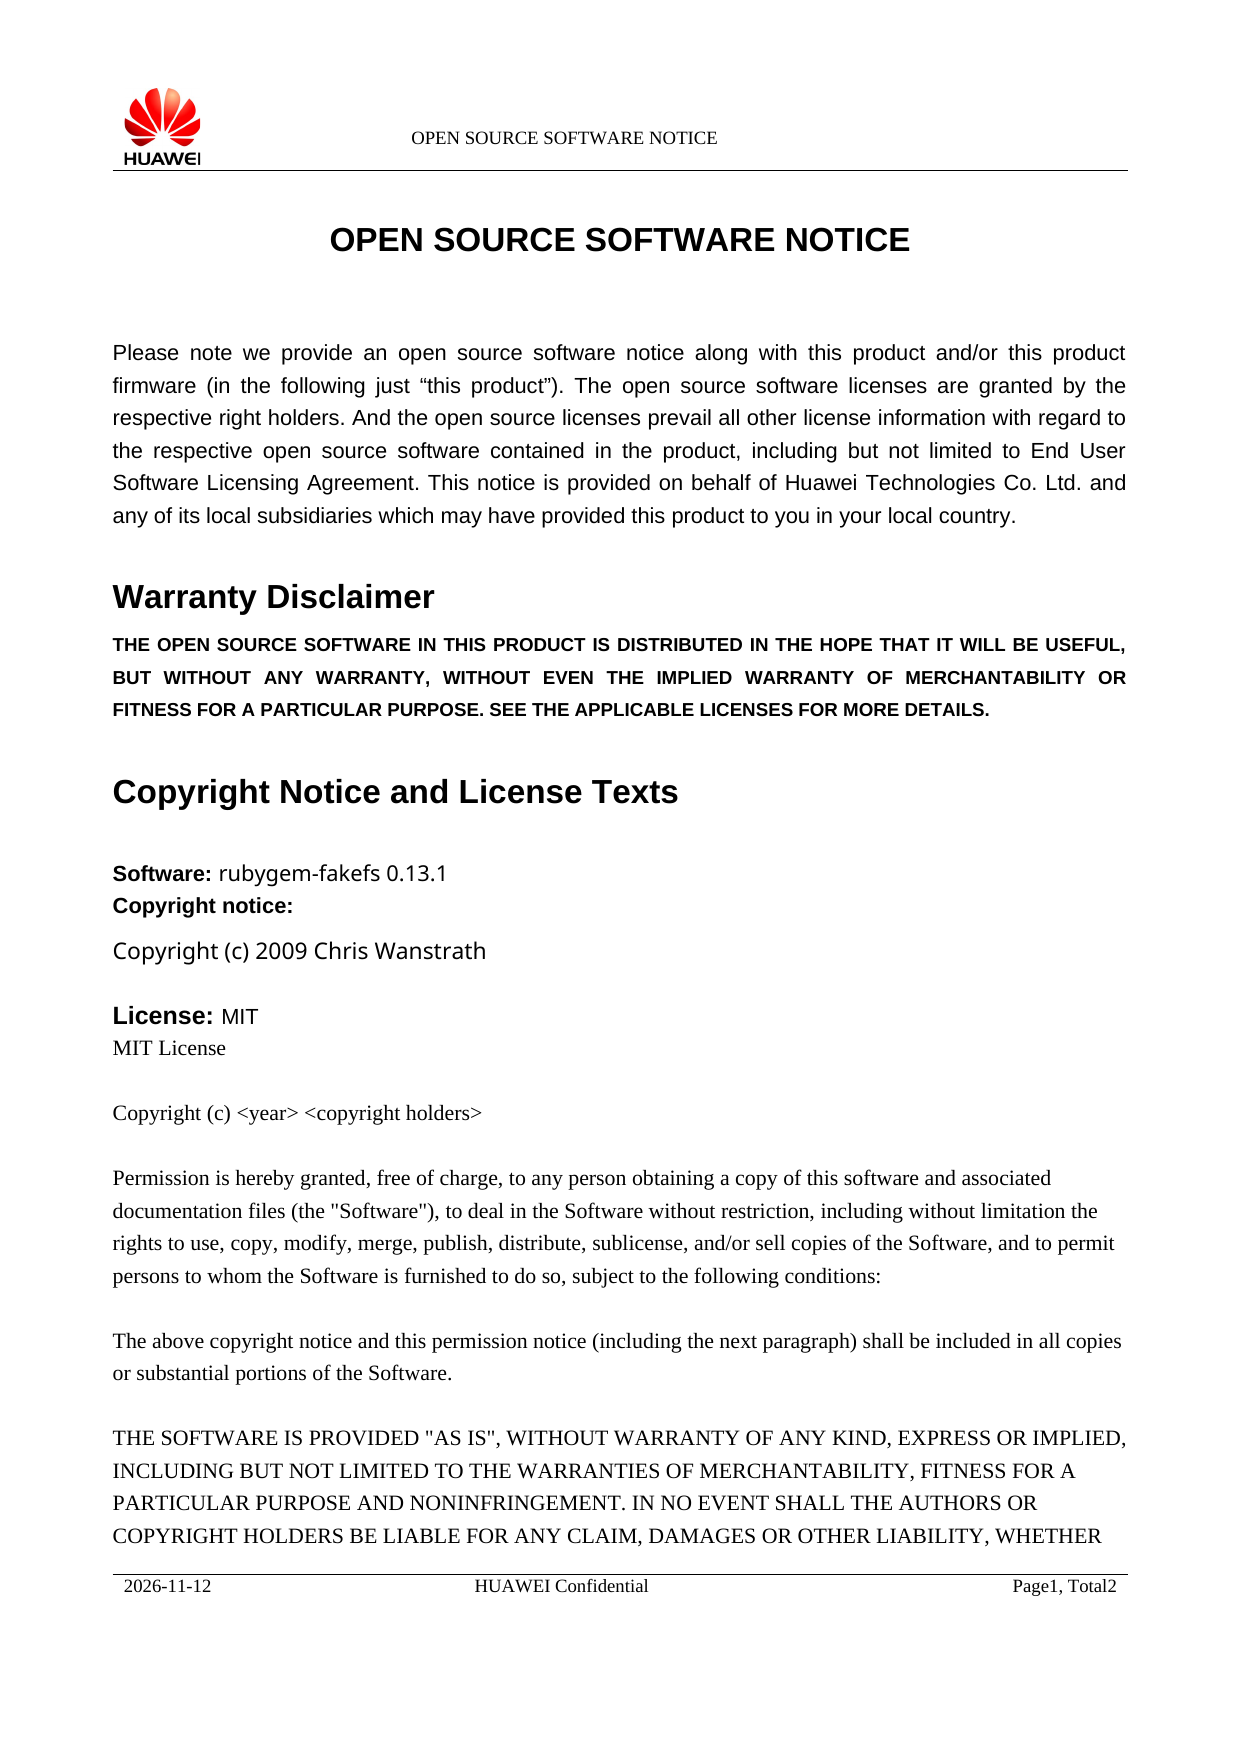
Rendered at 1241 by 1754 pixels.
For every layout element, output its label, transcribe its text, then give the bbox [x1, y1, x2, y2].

text The open source software in this product is distributed in the hope that it will be useful, but WITHOUT ANY WARRANTY, without even the implied warranty of MERCHANTABILITY or FITNESS FOR A PARTICULAR PURPOSE. See the applicable licenses for more details. [112, 629, 1128, 726]
text Copyright Notice and License Texts [112, 759, 1128, 824]
text Please note we provide an open source software notice along with this product and/or this product firmware (in the following just “this product”). The open source software licenses are granted by the respective right holders. And the open source licenses prevail all other license information with regard to the respective open source software contained in the product, including but not limited to End User Software Licensing Agreement. This notice is provided on behalf of Huawei Technologies Co. Ltd. and any of its local subsidiaries which may have provided this product to you in your local country. [112, 336, 1128, 531]
text Copyright (c) 2009 Chris Wanstrath [112, 934, 1128, 999]
title Software: rubygem-fakefs 0.13.1 [112, 856, 1128, 889]
text OPEN SOURCE SOFTWARE NOTICE [112, 206, 1128, 271]
text License: MIT [112, 999, 1128, 1031]
picture [124, 88, 201, 165]
text Warranty Disclaimer [112, 564, 1128, 629]
text Copyright notice: [112, 889, 1128, 921]
